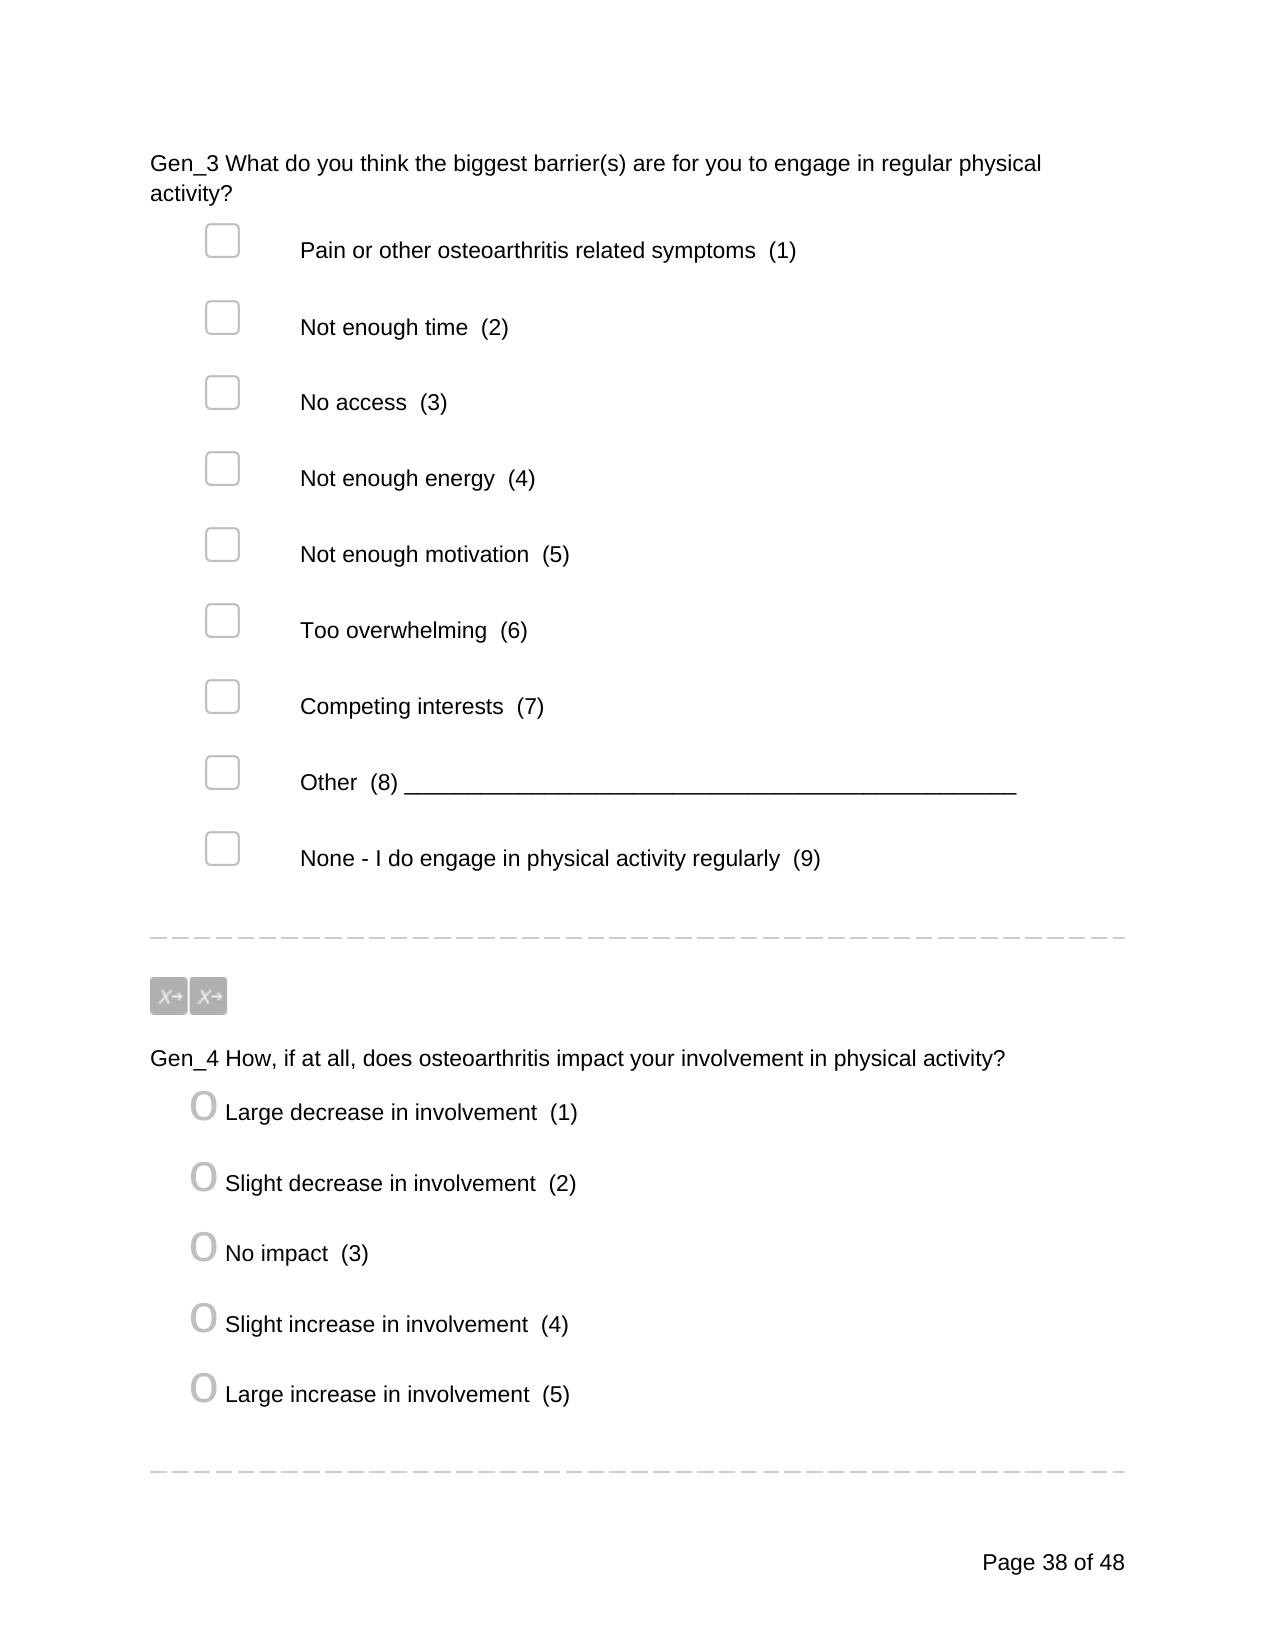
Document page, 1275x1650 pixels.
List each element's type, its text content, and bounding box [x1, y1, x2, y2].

text Gen_3 What do you think the biggest barrier(s) are for you to engage in regular physical activity? [150, 150, 1125, 207]
list No access (3) [187, 362, 1125, 428]
text Gen_4 How, if at all, does osteoarthritis impact your involvement in physical activity? [150, 1045, 1125, 1072]
list Not enough time (2) [187, 286, 1125, 352]
list Large increase in involvement (5) [187, 1357, 1125, 1419]
picture [189, 977, 228, 1015]
list Pain or other osteoarthritis related symptoms (1) [187, 210, 1125, 276]
list No impact (3) [187, 1216, 1125, 1278]
list Large decrease in involvement (1) [187, 1075, 1125, 1137]
picture [150, 977, 188, 1015]
list Slight decrease in involvement (2) [187, 1146, 1125, 1207]
list None - I do engage in physical activity regularly (9) [187, 818, 1125, 884]
list Not enough motivation (5) [187, 514, 1125, 580]
list Competing interests (7) [187, 666, 1125, 732]
list Other (8) ________________________________________________ [187, 742, 1125, 808]
list Not enough energy (4) [187, 438, 1125, 504]
list Too overwhelming (6) [187, 590, 1125, 656]
list Slight increase in involvement (4) [187, 1287, 1125, 1348]
